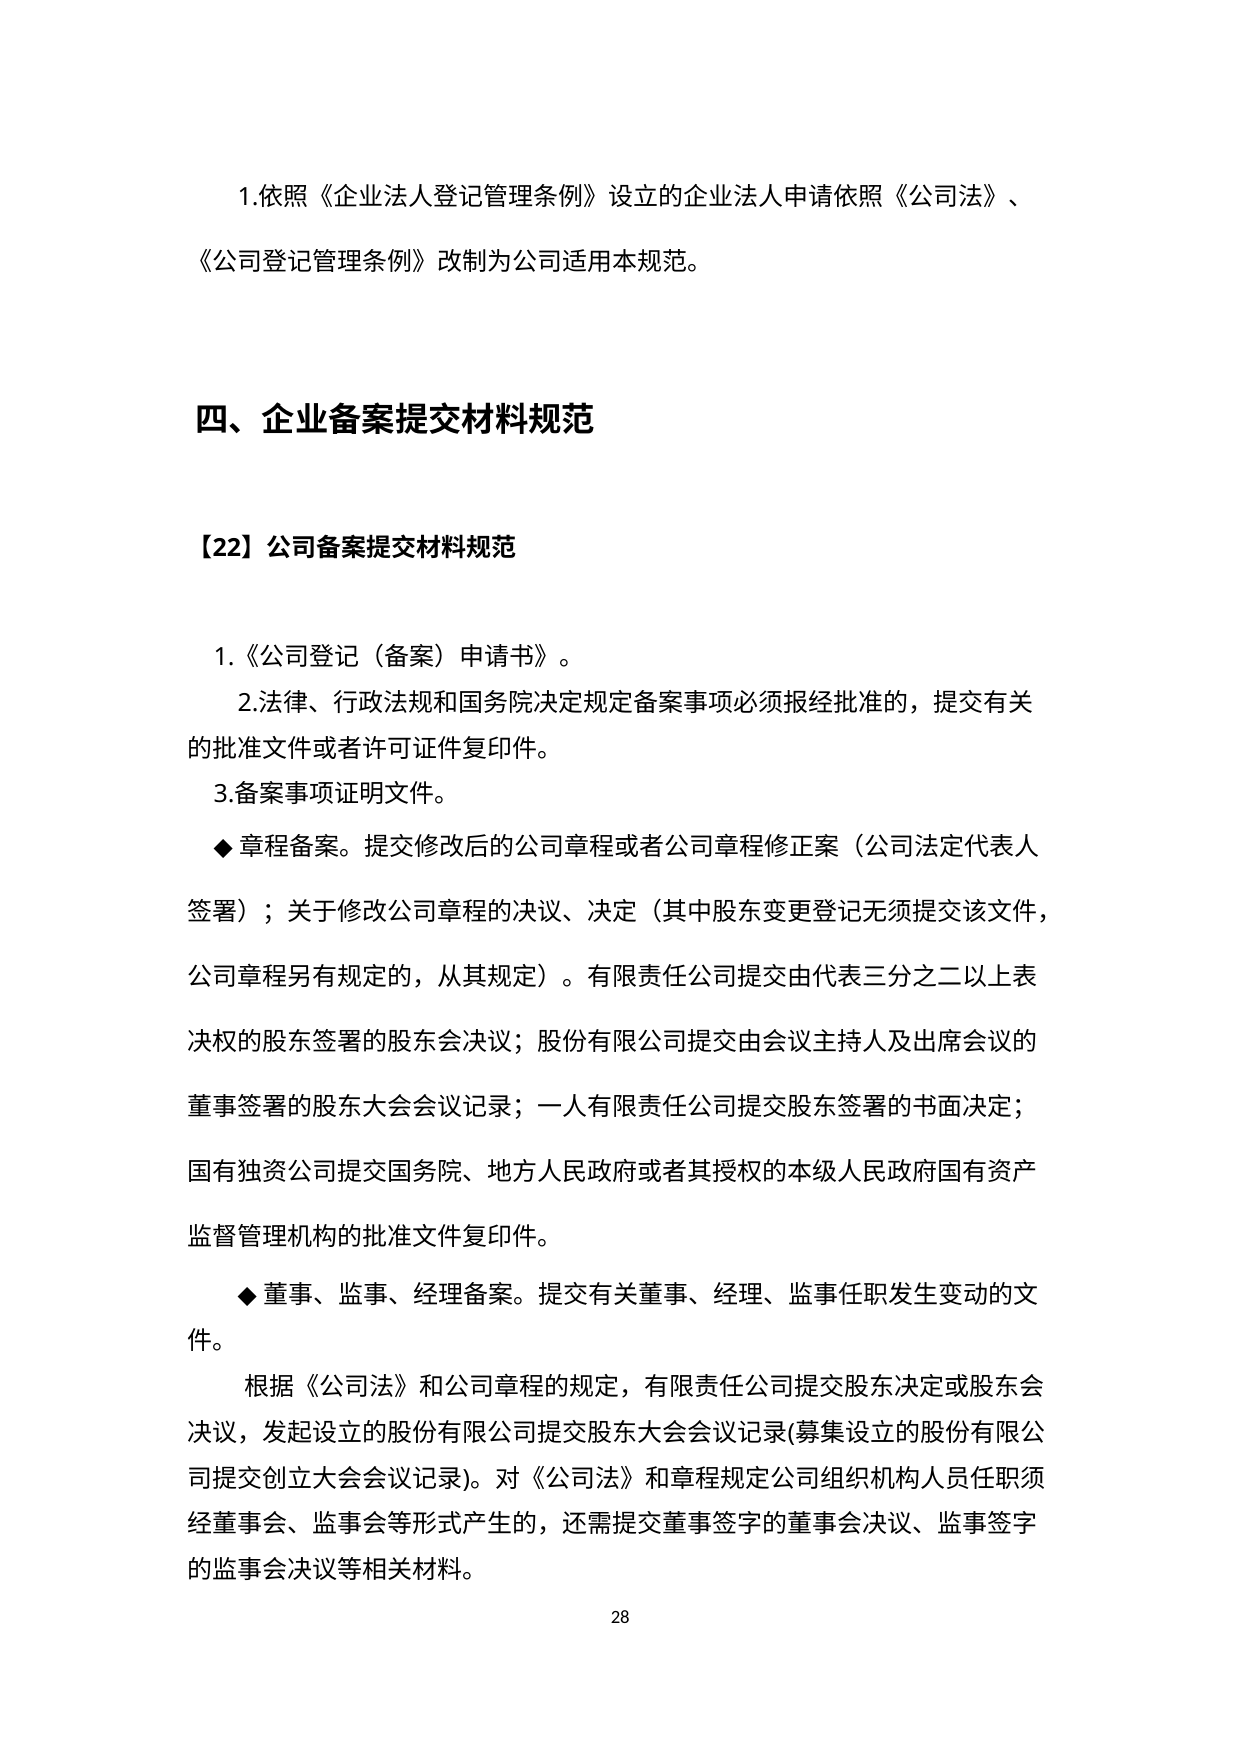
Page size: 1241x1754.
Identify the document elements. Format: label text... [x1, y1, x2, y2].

text 1.《公司登记（备案）申请书》。 [187, 629, 1053, 674]
text 3.备案事项证明文件。 [187, 766, 1053, 812]
text ◆ 董事、监事、经理备案。提交有关董事、经理、监事任职发生变动的文件。 [187, 1267, 1053, 1359]
text ◆ 章程备案。提交修改后的公司章程或者公司章程修正案（公司法定代表人签署）；关于修改公司章程的决议、决定（其中股东变更登记无须提交该文件，公司章程另有规定的，从其规定）。有限责任公司提交由代表三分之二以上表决权的股东签署的股东会决议；股份有限公司提交由会议主持人及出席会议的董事签署的股东大会会议记录；一人有限责任公司提交股东签署的书面决定；国有独资公司提交国务院、地方人民政府或者其授权的本级人民政府国有资产监督管理机构的批准文件复印件。 [187, 812, 1053, 1267]
text 根据《公司法》和公司章程的规定，有限责任公司提交股东决定或股东会决议，发起设立的股份有限公司提交股东大会会议记录(募集设立的股份有限公司提交创立大会会议记录)。对《公司法》和章程规定公司组织机构人员任职须经董事会、监事会等形式产生的，还需提交董事签字的董事会决议、监事签字的监事会决议等相关材料。 [187, 1359, 1053, 1588]
subtitle 【22】公司备案提交材料规范 [187, 513, 1053, 578]
text 1.依照《企业法人登记管理条例》设立的企业法人申请依照《公司法》、《公司登记管理条例》改制为公司适用本规范。 [187, 162, 1053, 292]
text 2.法律、行政法规和国务院决定规定备案事项必须报经批准的，提交有关的批准文件或者许可证件复印件。 [187, 674, 1053, 766]
subtitle 四、企业备案提交材料规范 [187, 384, 1053, 449]
